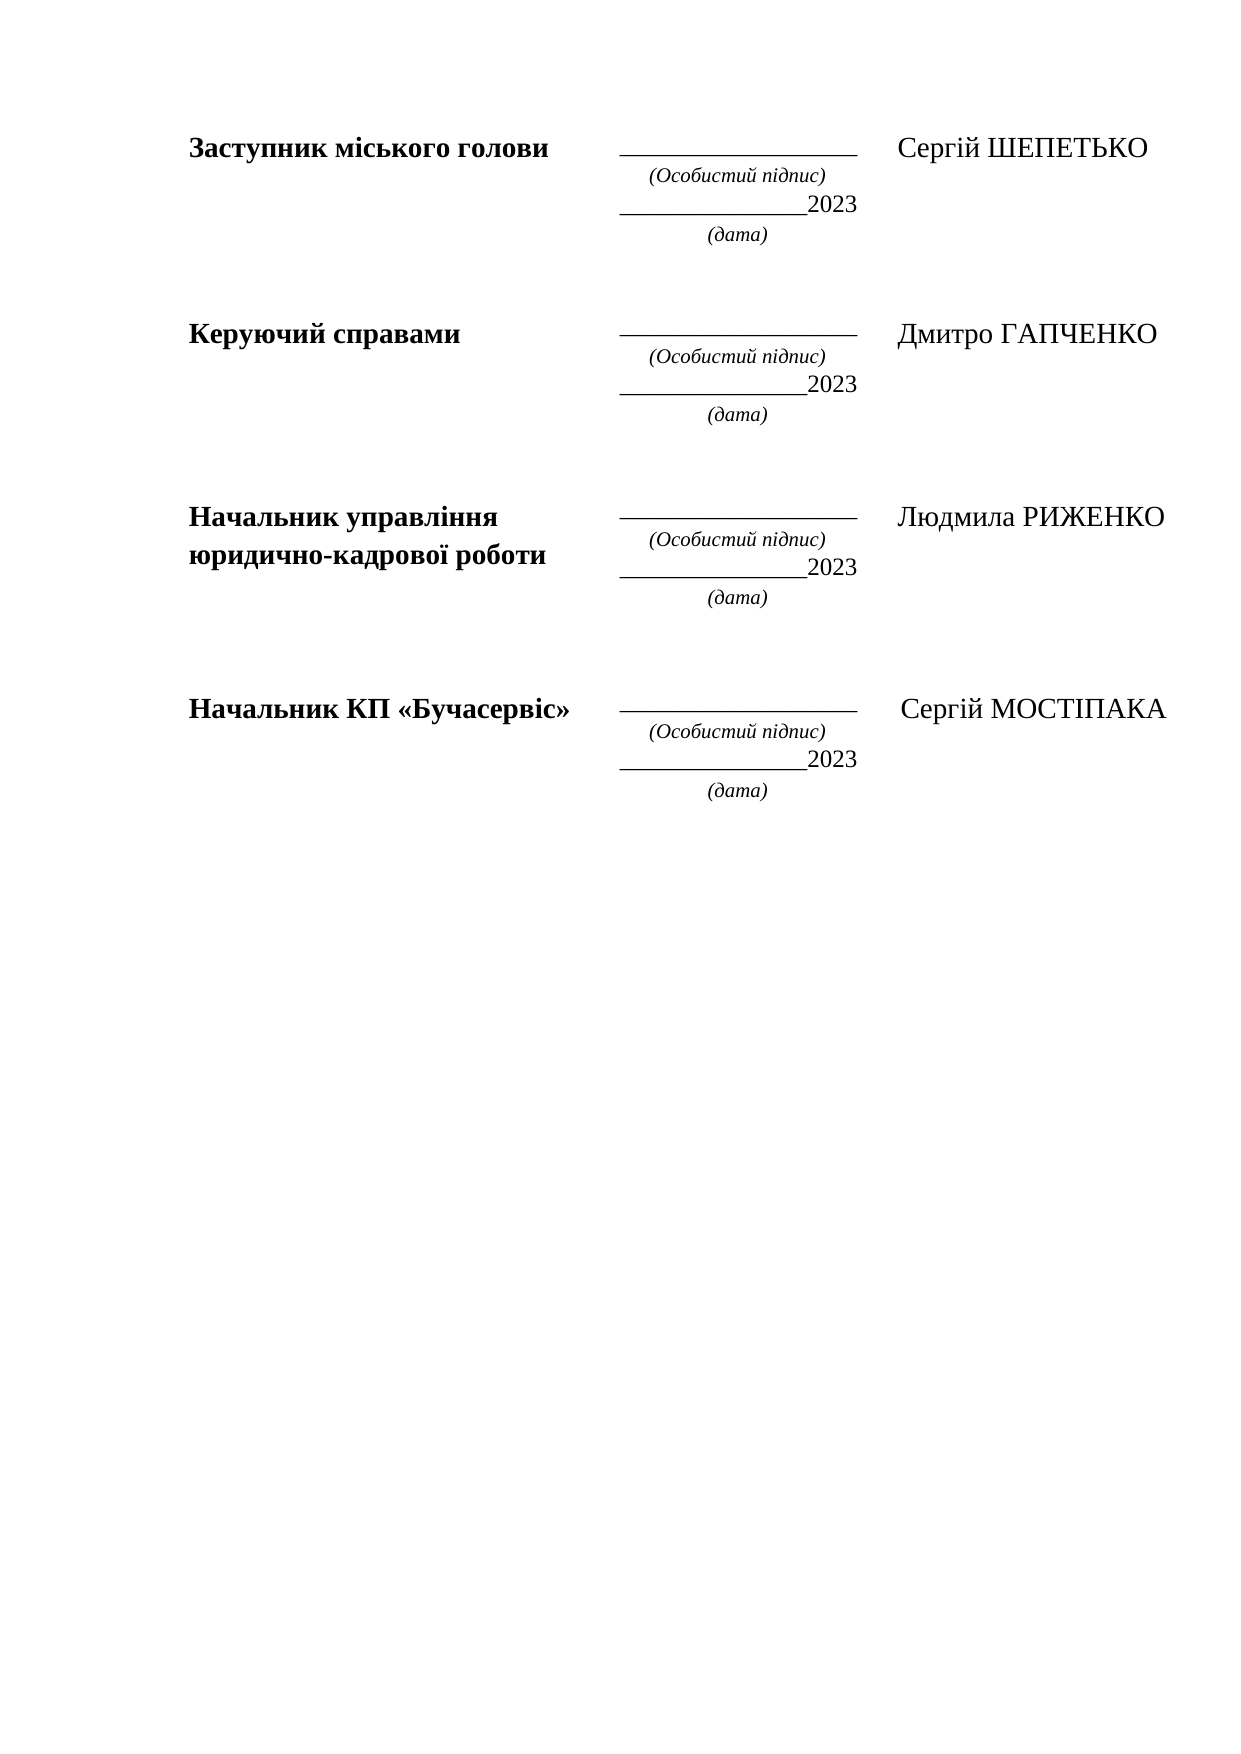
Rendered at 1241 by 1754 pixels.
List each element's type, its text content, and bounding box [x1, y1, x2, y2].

table_cell Начальник КП «Бучасервіс» [177, 653, 591, 836]
table_header Заступник міського голови [177, 130, 591, 277]
table_cell Начальник управління юридично-кадрової роботи [177, 460, 591, 653]
table_header ___________________ (Особистий підпис) _______________2023 (дата) [591, 130, 886, 277]
table_cell Людмила РИЖЕНКО [886, 460, 1181, 653]
table_cell Керуючий справами [177, 278, 591, 460]
table_cell ___________________ (Особистий підпис) _______________2023 (дата) [591, 278, 886, 460]
table_cell ___________________ (Особистий підпис) _______________2023 (дата) [591, 460, 886, 653]
table_cell Дмитро ГАПЧЕНКО [886, 278, 1181, 460]
table_cell Сергій МОСТІПАКА [886, 653, 1181, 836]
table_cell ___________________ (Особистий підпис) _______________2023 (дата) [591, 653, 886, 836]
table_header Сергій ШЕПЕТЬКО [886, 130, 1181, 277]
